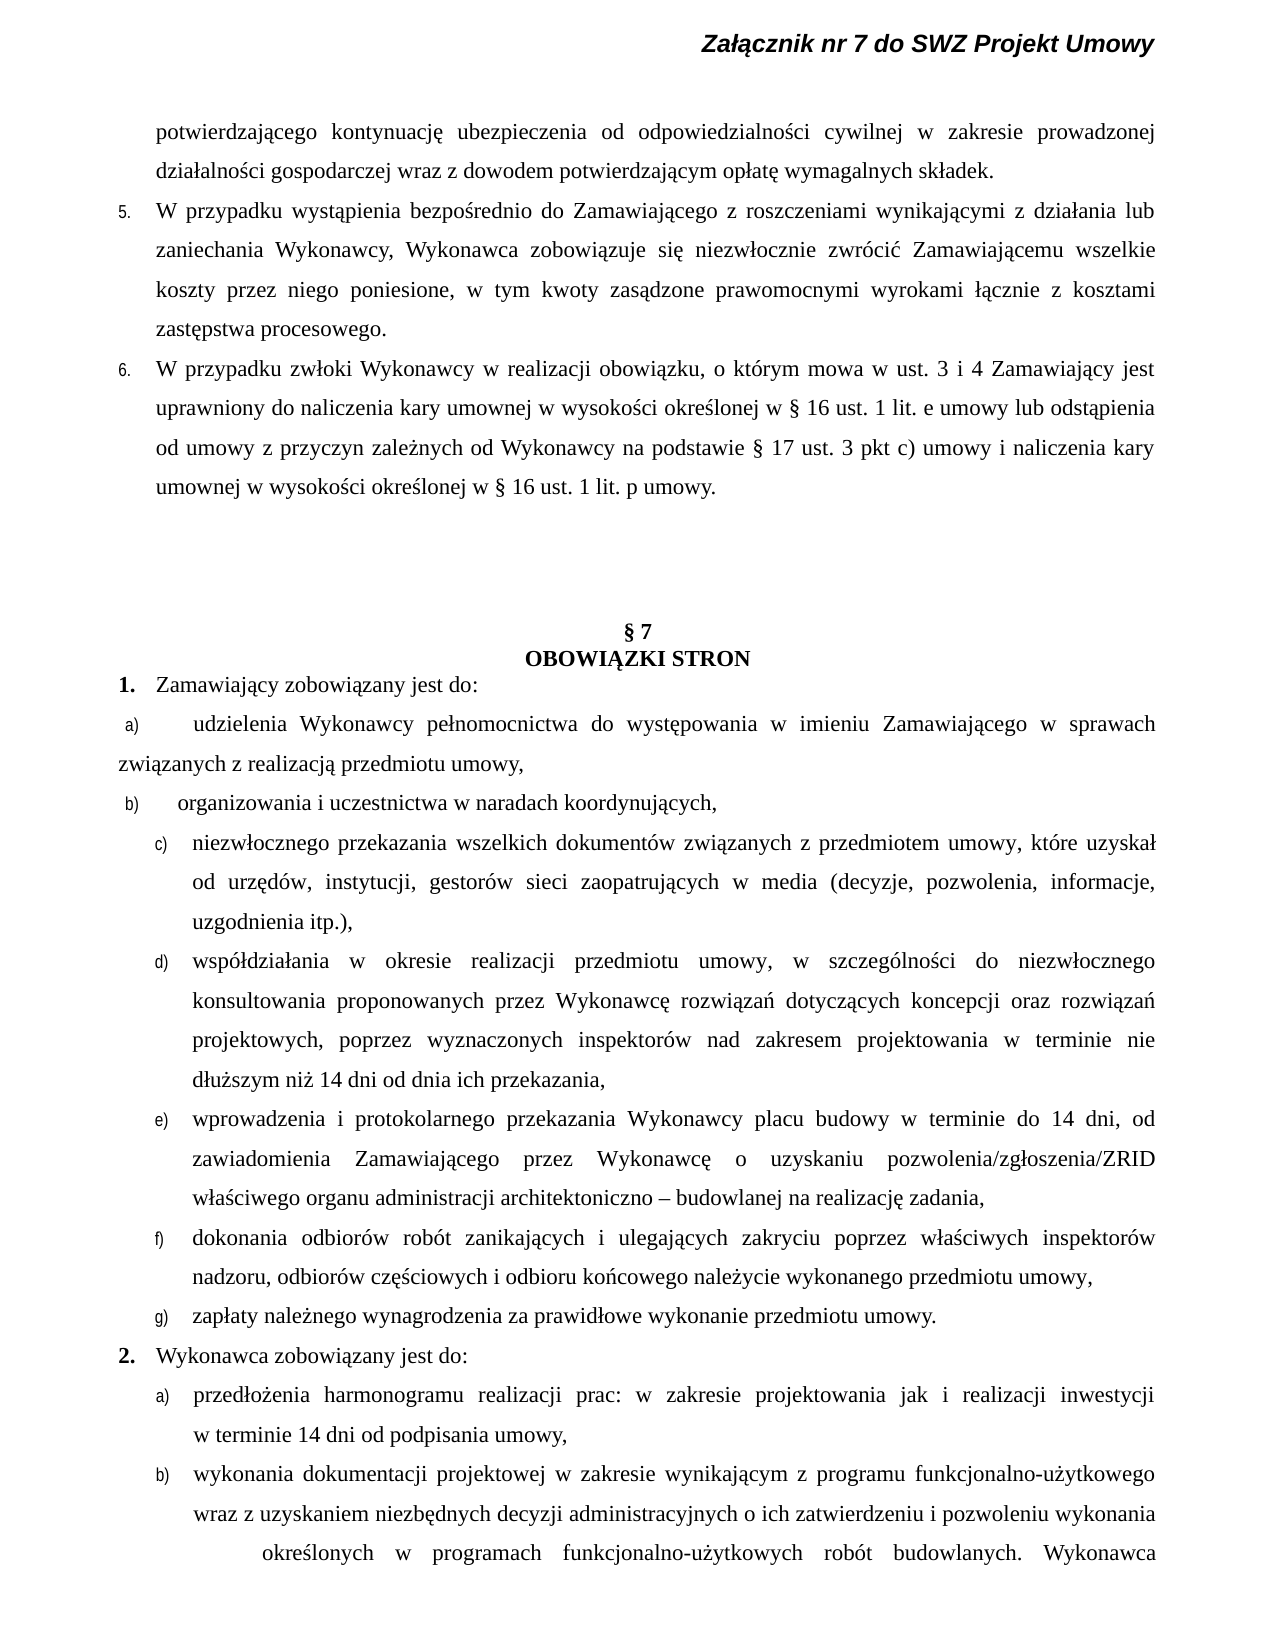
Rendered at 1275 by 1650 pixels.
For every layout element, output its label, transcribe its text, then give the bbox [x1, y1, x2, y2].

list Wykonawca zobowiązany jest do: [118, 1342, 1157, 1368]
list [156, 1461, 1157, 1566]
list dokonania odbiorów robót zanikających i ulegających zakryciu poprzez właściwych inspektorów nadzoru, odbiorów częściowych i odbioru końcowego należycie wykonanego przedmiotu umowy, [154, 1224, 1157, 1289]
list W przypadku zwłoki Wykonawcy w realizacji obowiązku, o którym mowa w ust. 3 i 4 Zamawiający jest uprawniony do naliczenia kary umownej w wysokości określonej w § 16 ust. 1 lit. e umowy lub odstąpienia od umowy z przyczyn zależnych od Wykonawcy na podstawie § 17 ust. 3 pkt c) umowy i naliczenia kary umownej w wysokości określonej w § 16 ust. 1 lit. p umowy. [118, 355, 1157, 500]
list W przypadku wystąpienia bezpośrednio do Zamawiającego z roszczeniami wynikającymi z działania lub zaniechania Wykonawcy, Wykonawca zobowiązuje się niezwłocznie zwrócić Zamawiającemu wszelkie koszty przez niego poniesione, w tym kwoty zasądzone prawomocnymi wyrokami łącznie z kosztami zastępstwa procesowego. [118, 197, 1157, 342]
list wprowadzenia i protokolarnego przekazania Wykonawcy placu budowy w terminie do 14 dni, od zawiadomienia Zamawiającego przez Wykonawcę o uzyskaniu pozwolenia/zgłoszenia/ZRID właściwego organu administracji architektoniczno – budowlanej na realizację zadania, [154, 1105, 1157, 1211]
text OBOWIĄZKI STRON [118, 644, 1157, 671]
list współdziałania w okresie realizacji przedmiotu umowy, w szczególności do niezwłocznego konsultowania proponowanych przez Wykonawcę rozwiązań dotyczących koncepcji oraz rozwiązań projektowych, poprzez wyznaczonych inspektorów nad zakresem projektowania w terminie nie dłuższym niż 14 dni od dnia ich przekazania, [154, 947, 1157, 1092]
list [118, 118, 1157, 184]
list Zamawiający zobowiązany jest do: [118, 671, 1157, 697]
list udzielenia Wykonawcy pełnomocnictwa do występowania w imieniu Zamawiającego w sprawach związanych z realizacją przedmiotu umowy, [118, 710, 1157, 776]
list niezwłocznego przekazania wszelkich dokumentów związanych z przedmiotem umowy, które uzyskał od urzędów, instytucji, gestorów sieci zaopatrujących w media (decyzje, pozwolenia, informacje, uzgodnienia itp.), [154, 829, 1157, 934]
text § 7 [118, 618, 1157, 644]
list zapłaty należnego wynagrodzenia za prawidłowe wykonanie przedmiotu umowy. [154, 1303, 1157, 1329]
list organizowania i uczestnictwa w naradach koordynujących, [118, 789, 1157, 816]
list przedłożenia harmonogramu realizacji prac: w zakresie projektowania jak i realizacji inwestycji w terminie 14 dni od podpisania umowy, [156, 1382, 1157, 1447]
